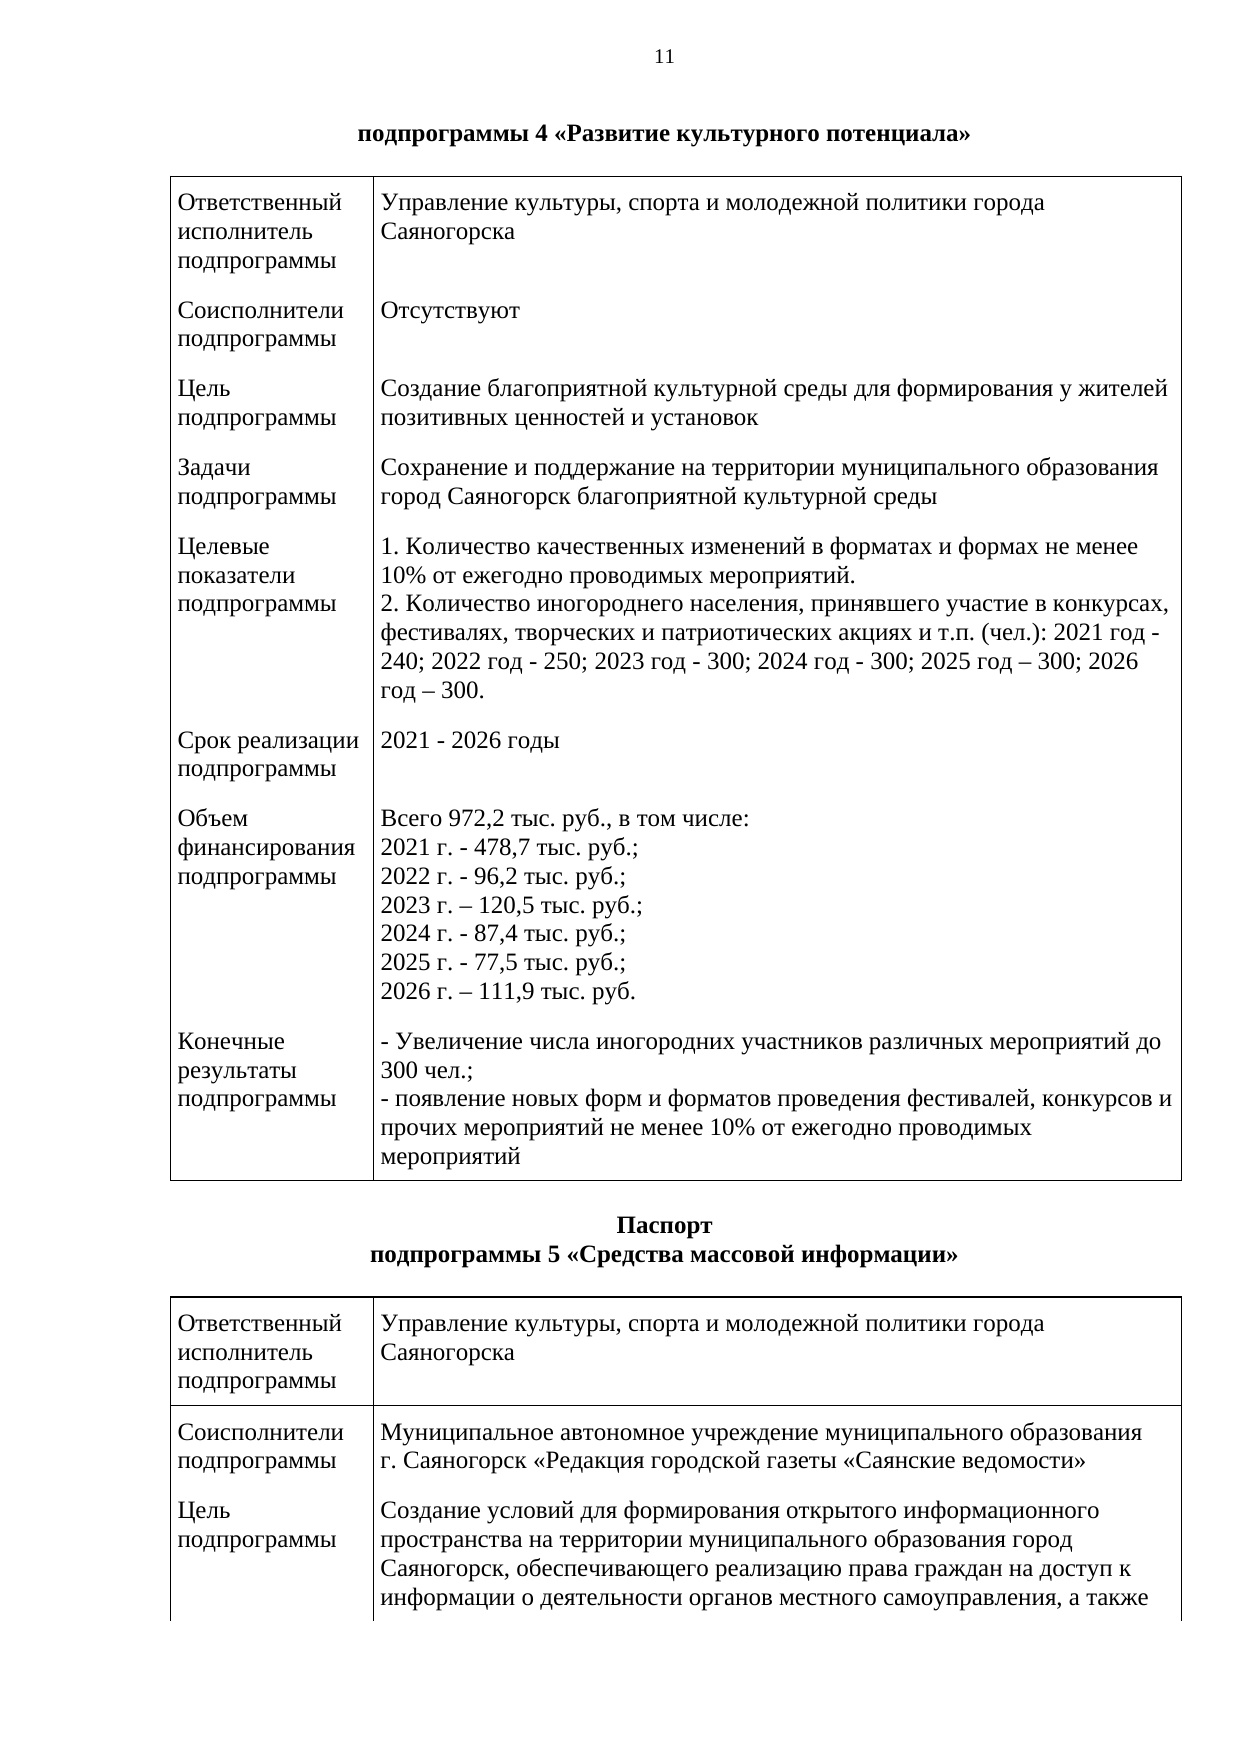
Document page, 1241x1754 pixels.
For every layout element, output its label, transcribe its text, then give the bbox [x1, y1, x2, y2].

table_cell Отсутствуют [374, 284, 1181, 363]
table_cell Срок реализации подпрограммы [171, 714, 373, 793]
table_cell Объем финансирования подпрограммы [171, 793, 373, 1015]
table_cell Задачи подпрограммы [171, 442, 373, 520]
table_header Ответственный исполнитель подпрограммы [171, 1298, 373, 1405]
table_cell Соисполнители подпрограммы [171, 284, 373, 363]
table_cell Соисполнители подпрограммы [171, 1406, 373, 1485]
table_header Ответственный исполнитель подпрограммы [171, 177, 373, 284]
title подпрограммы 5 «Средства массовой информации» [177, 1239, 1152, 1268]
table_cell 1. Количество качественных изменений в форматах и формах не менее 10% от ежегодно проводимых мероприятий. 2. Количество иногороднего населения, принявшего участие в конкурсах, фестивалях, творческих и патриотических акциях и т.п. (чел.): 2021 год - 240; 2022 год - 250; 2023 год - 300; 2024 год - 300; 2025 год – 300; 2026 год – 300. [374, 520, 1181, 714]
table_cell 2021 - 2026 годы [374, 714, 1181, 793]
table_cell Цель подпрограммы [171, 1485, 373, 1621]
table_cell Муниципальное автономное учреждение муниципального образования г. Саяногорск «Редакция городской газеты «Саянские ведомости» [374, 1406, 1181, 1485]
title Паспорт [177, 1210, 1152, 1239]
table_cell Конечные результаты подпрограммы [171, 1015, 373, 1180]
table_cell Целевые показатели подпрограммы [171, 520, 373, 714]
title подпрограммы 4 «Развитие культурного потенциала» [177, 118, 1152, 147]
table_header Управление культуры, спорта и молодежной политики города Саяногорска [374, 1298, 1181, 1405]
table_cell - Увеличение числа иногородних участников различных мероприятий до 300 чел.; - появление новых форм и форматов проведения фестивалей, конкурсов и прочих мероприятий не менее 10% от ежегодно проводимых мероприятий [374, 1015, 1181, 1180]
table_cell Создание благоприятной культурной среды для формирования у жителей позитивных ценностей и установок [374, 363, 1181, 442]
table_cell Всего 972,2 тыс. руб., в том числе: 2021 г. - 478,7 тыс. руб.; 2022 г. - 96,2 тыс. руб.; 2023 г. – 120,5 тыс. руб.; 2024 г. - 87,4 тыс. руб.; 2025 г. - 77,5 тыс. руб.; 2026 г. – 111,9 тыс. руб. [374, 793, 1181, 1015]
table_header Управление культуры, спорта и молодежной политики города Саяногорска [374, 177, 1181, 284]
table_cell Сохранение и поддержание на территории муниципального образования город Саяногорск благоприятной культурной среды [374, 442, 1181, 520]
table_cell Цель подпрограммы [171, 363, 373, 442]
